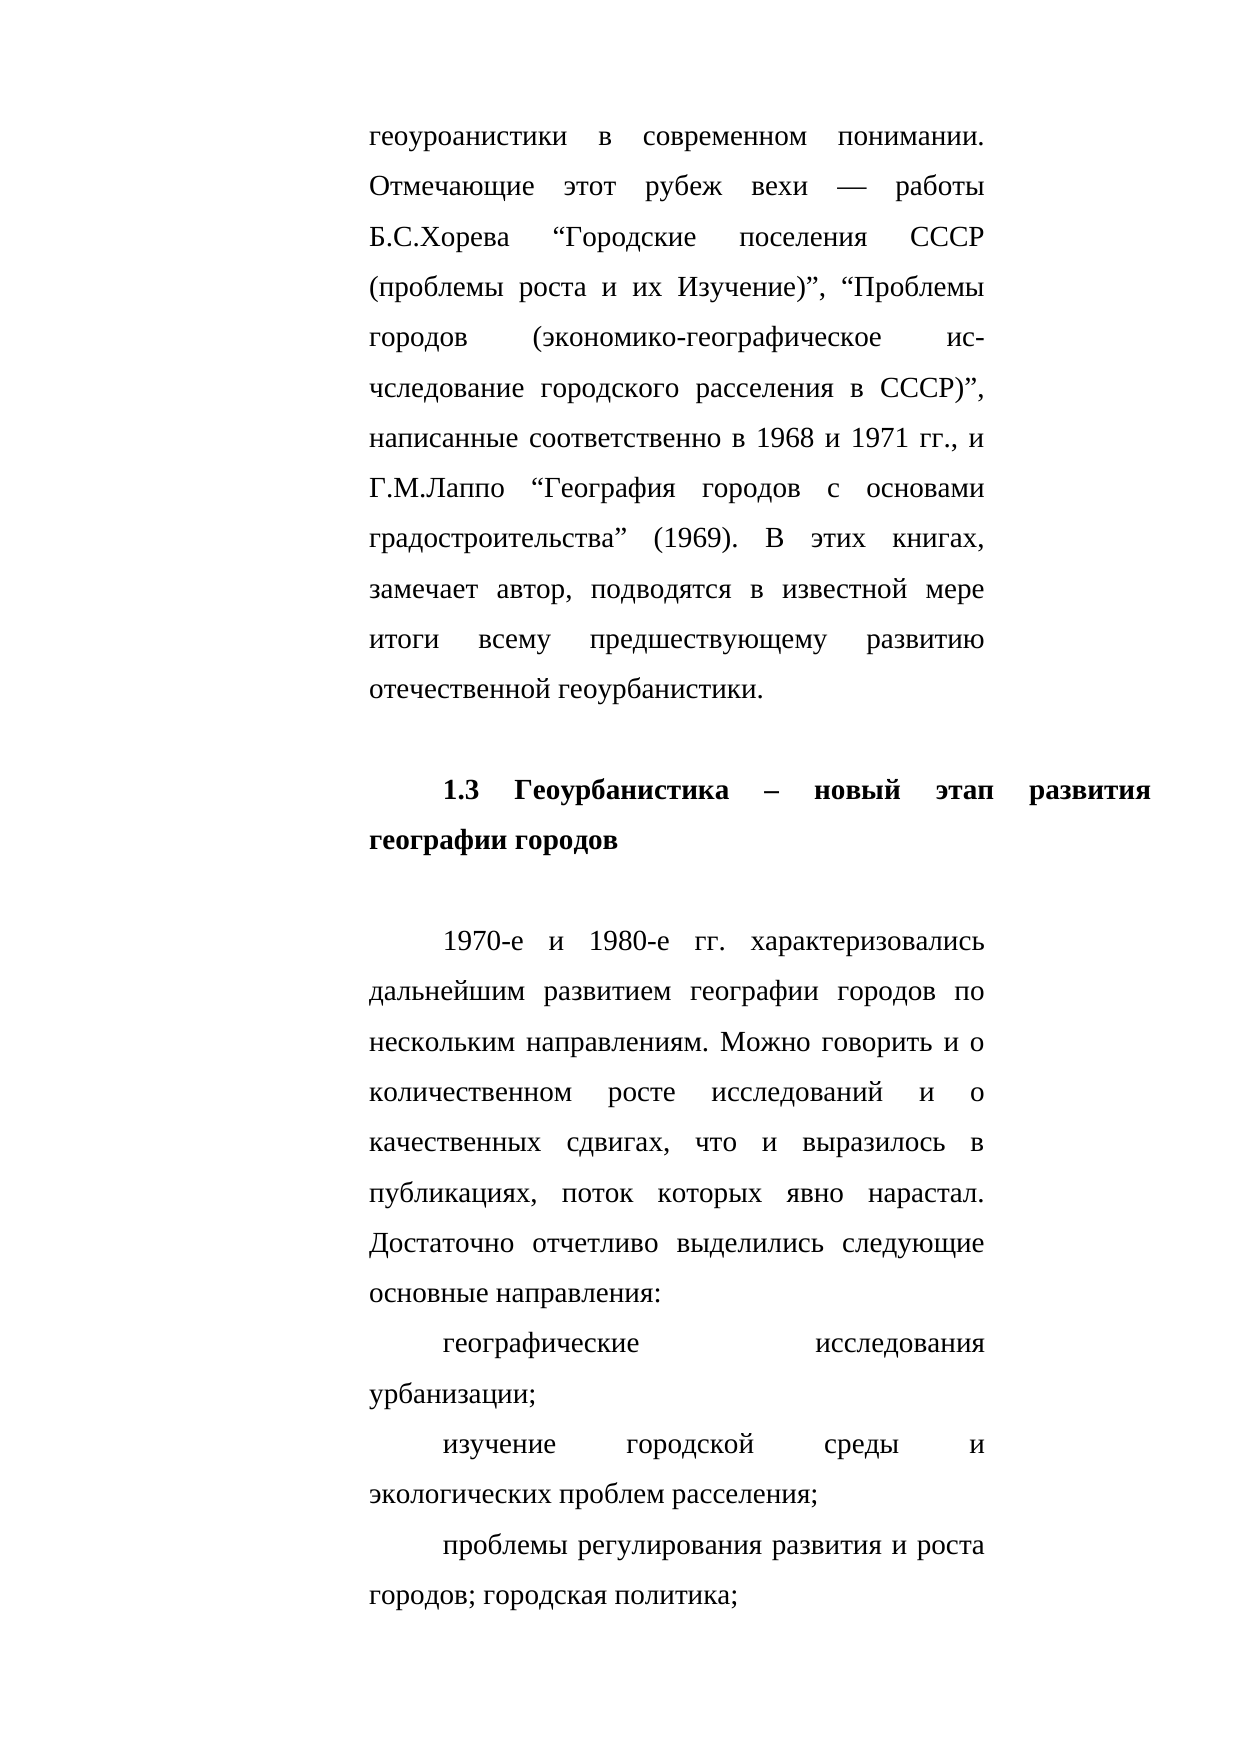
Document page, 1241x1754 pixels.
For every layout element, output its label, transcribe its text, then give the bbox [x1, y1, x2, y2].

text изучение городской среды и экологических проблем расселения; [369, 1426, 985, 1510]
text географические исследования урбанизации; [369, 1326, 985, 1409]
text 1.3 Геоурбанистика – новый этап развития географии городов [369, 772, 1152, 856]
text проблемы регулирования развития и роста городов; городская политика; [369, 1527, 985, 1611]
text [369, 118, 985, 705]
text 1970-е и 1980-е гг. характеризовались дальнейшим развитием географии городов по нескольким направлениям. Можно говорить и о количественном росте исследований и о качественных сдвигах, что и выразилось в публикациях, поток которых явно нарастал. Достаточно отчетливо выделились следующие основные направления: [369, 923, 985, 1309]
